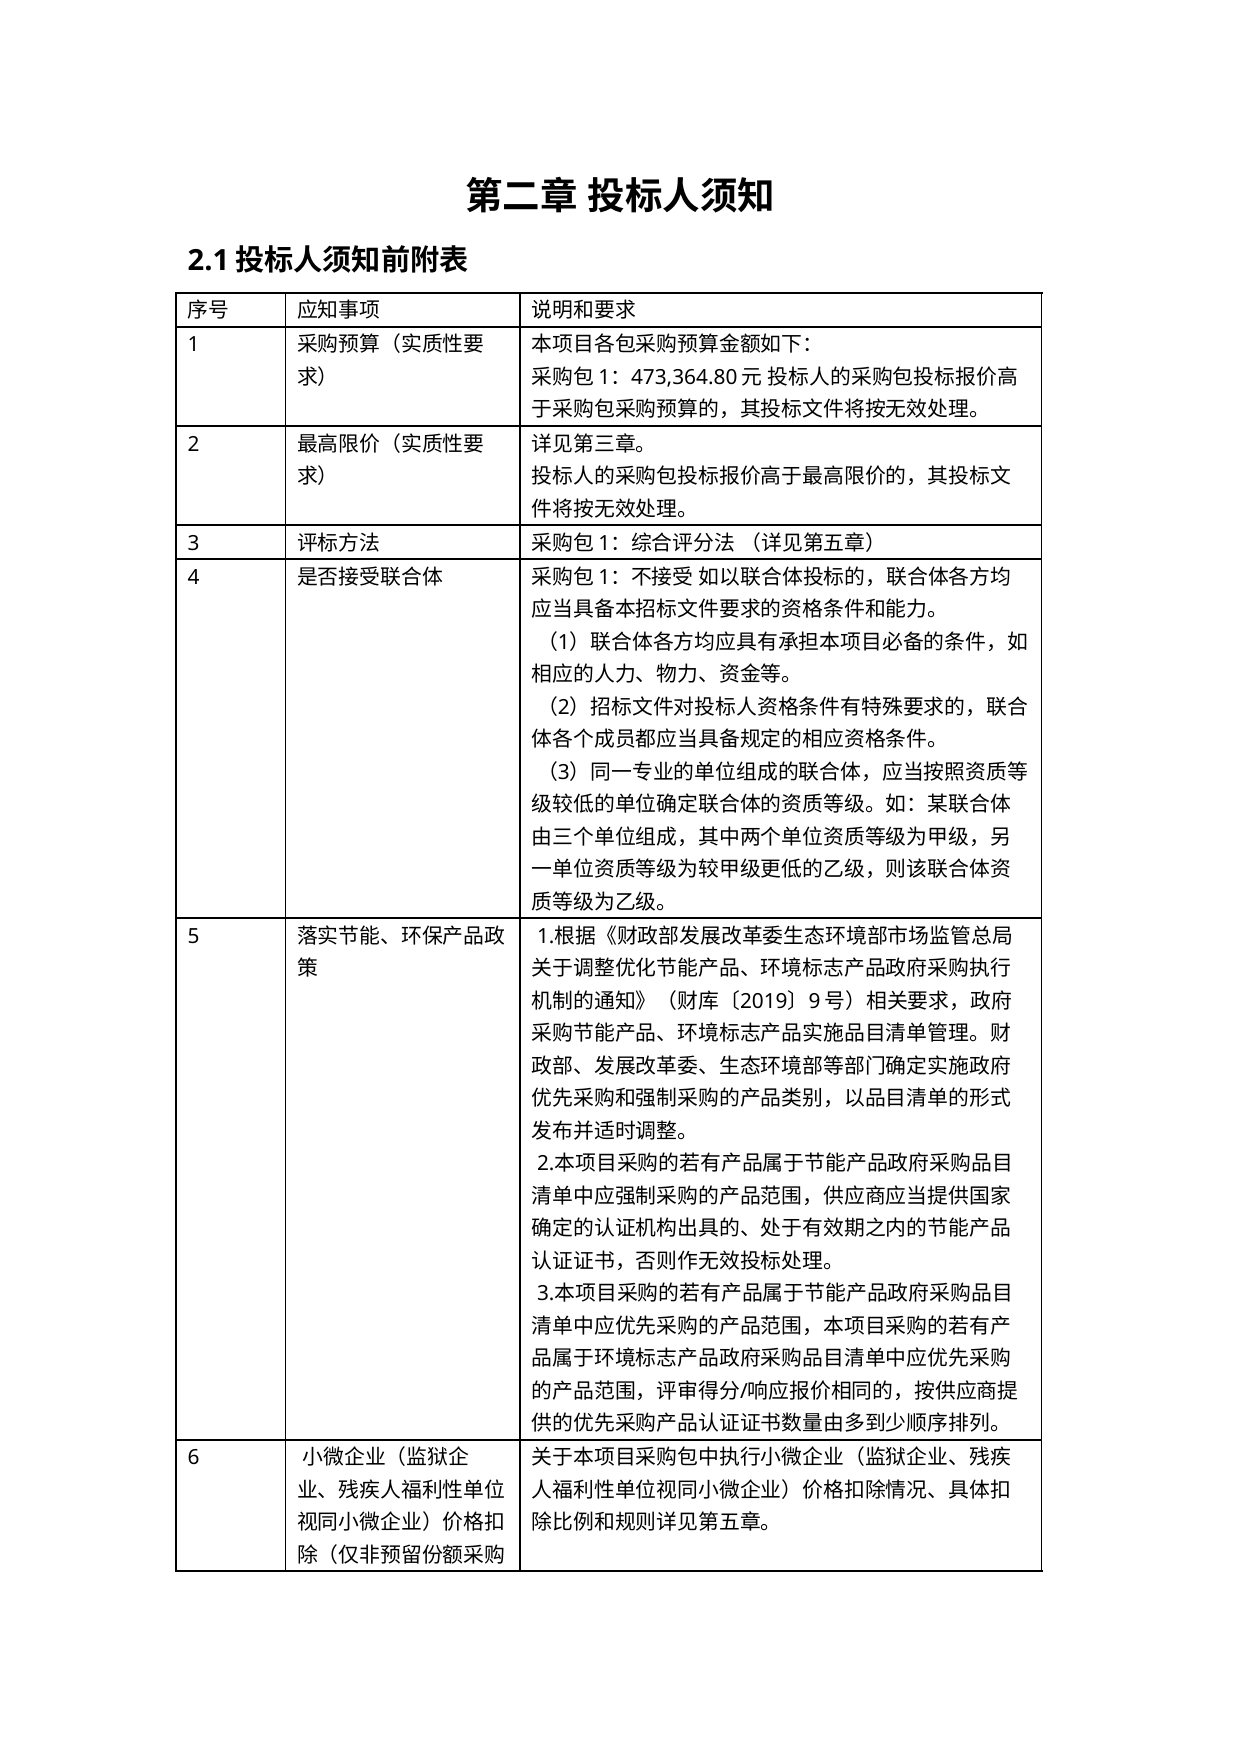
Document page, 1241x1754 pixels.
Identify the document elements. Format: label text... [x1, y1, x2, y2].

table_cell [286, 1441, 519, 1570]
table_cell 本项目各包采购预算金额如下： 采购包1：473,364.80元 投标人的采购包投标报价高于采购包采购预算的，其投标文件将按无效处理。 [521, 328, 1041, 425]
table_cell 详见第三章。 投标人的采购包投标报价高于最高限价的，其投标文件将按无效处理。 [521, 427, 1041, 524]
table_cell 4 [177, 560, 285, 917]
table_cell 最高限价（实质性要求） [286, 427, 519, 524]
table_header 说明和要求 [521, 294, 1041, 326]
table_cell 3 [177, 526, 285, 558]
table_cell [521, 1441, 1041, 1570]
table_cell 1 [177, 328, 285, 425]
table_cell 落实节能、环保产品政策 [286, 919, 519, 1439]
table_cell 采购预算（实质性要求） [286, 328, 519, 425]
text 2.1投标人须知前附表 [187, 227, 1053, 292]
table_cell 采购包1：综合评分法 （详见第五章） [521, 526, 1041, 558]
table_cell 1.根据《财政部发展改革委生态环境部市场监管总局关于调整优化节能产品、环境标志产品政府采购执行机制的通知》（财库〔2019〕9号）相关要求，政府采购节能产品、环境标志产品实施品目清单管理。财政部、发展改革委、生态环境部等部门确定实施政府优先采购和强制采购的产品类别，以品目清单的形式发布并适时调整。 2.本项目采购的若有产品属于节能产品政府采购品目清单中应强制采购的产品范围，供应商应当提供国家确定的认证机构出具的、处于有效期之内的节能产品认证证书，否则作无效投标处理。 3.本项目采购的若有产品属于节能产品政府采购品目清单中应优先采购的产品范围，本项目采购的若有产品属于环境标志产品政府采购品目清单中应优先采购的产品范围，评审得分/响应报价相同的，按供应商提供的优先采购产品认证证书数量由多到少顺序排列。 [521, 919, 1041, 1439]
table_cell 2 [177, 427, 285, 524]
table_cell 采购包1：不接受 如以联合体投标的，联合体各方均应当具备本招标文件要求的资格条件和能力。 （1）联合体各方均应具有承担本项目必备的条件，如相应的人力、物力、资金等。 （2）招标文件对投标人资格条件有特殊要求的，联合体各个成员都应当具备规定的相应资格条件。 （3）同一专业的单位组成的联合体，应当按照资质等级较低的单位确定联合体的资质等级。如：某联合体由三个单位组成，其中两个单位资质等级为甲级，另一单位资质等级为较甲级更低的乙级，则该联合体资质等级为乙级。 [521, 560, 1041, 917]
table_header 应知事项 [286, 294, 519, 326]
table_header 序号 [177, 294, 285, 326]
table_cell 评标方法 [286, 526, 519, 558]
table_cell 是否接受联合体 [286, 560, 519, 917]
table_cell 5 [177, 919, 285, 1439]
table_cell 6 [177, 1441, 285, 1570]
text 第二章 投标人须知 [187, 162, 1053, 227]
